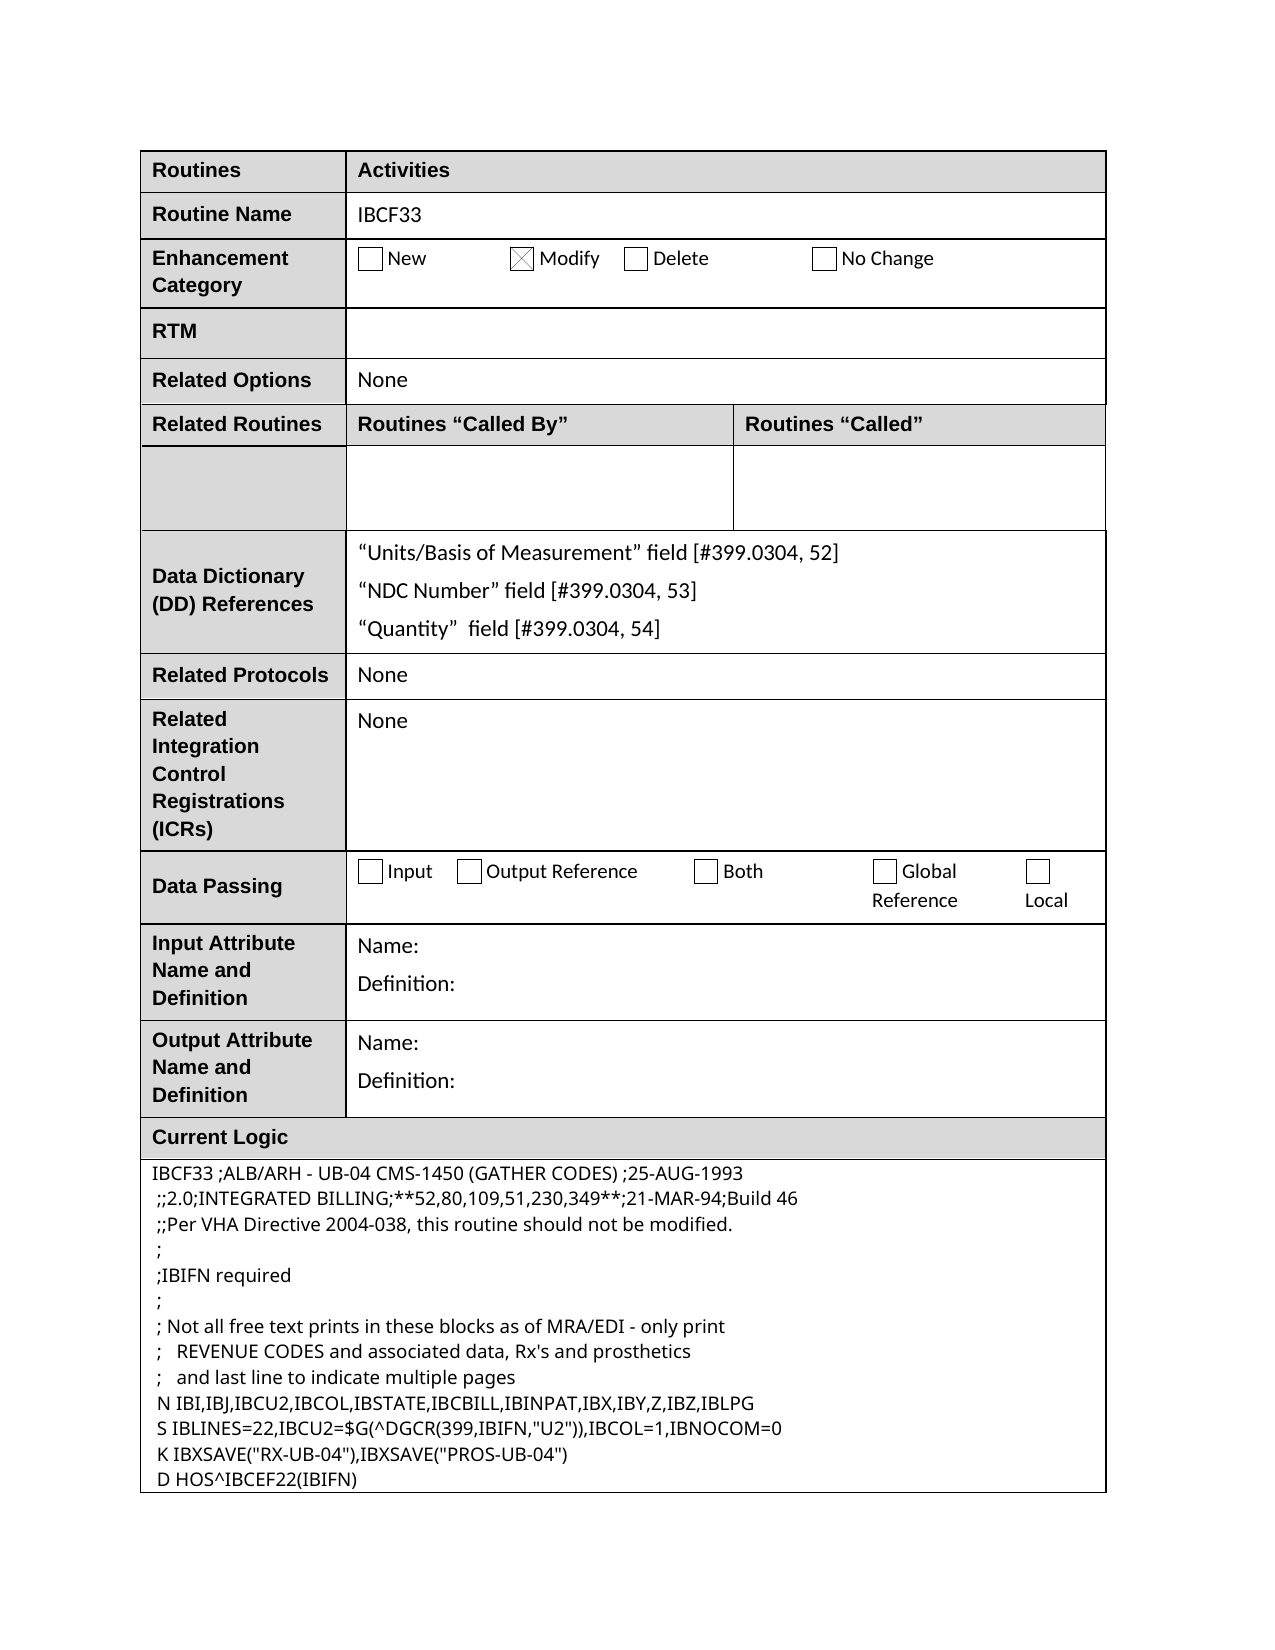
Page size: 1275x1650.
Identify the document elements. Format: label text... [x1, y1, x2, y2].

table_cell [141, 1160, 1105, 1492]
table_cell “Units/Basis of Measurement” field [#399.0304, 52] “NDC Number” field [#399.0304, 53] “Quantity” field [#399.0304, 54] [347, 531, 1105, 653]
table_cell [141, 446, 346, 530]
table_cell Output Reference [445, 852, 682, 923]
table_cell Enhancement Category [141, 240, 345, 307]
table_cell [347, 309, 1105, 358]
table_cell Data Dictionary (DD) References [141, 531, 345, 653]
table_cell Input [347, 852, 445, 923]
table_cell Delete [612, 240, 800, 307]
table_cell Modify [498, 240, 612, 307]
table_cell None [347, 359, 1105, 403]
table_cell RTM [141, 309, 345, 358]
table_cell Global Reference [861, 852, 1013, 923]
table_cell Name: Definition: [347, 925, 1105, 1020]
table_cell No Change [800, 240, 1105, 307]
table_cell Current Logic [141, 1118, 1105, 1158]
table_cell [734, 446, 1105, 530]
table_cell IBCF33 [347, 193, 1105, 238]
table_cell None [347, 654, 1105, 698]
table_cell Related Options [141, 359, 345, 403]
table_cell Local [1014, 852, 1105, 923]
table_header Routines [141, 152, 345, 192]
table_cell Related Integration Control Registrations (ICRs) [141, 700, 345, 850]
table_cell Data Passing [141, 852, 346, 923]
table_header Activities [347, 152, 1105, 192]
table_cell Input Attribute Name and Definition [141, 925, 345, 1020]
table_cell Routine Name [141, 193, 345, 238]
table_cell Related Routines [141, 405, 346, 445]
table_cell Output Attribute Name and Definition [141, 1021, 345, 1117]
table_cell Name: Definition: [347, 1021, 1105, 1117]
table_cell Routines “Called By” [347, 405, 733, 445]
table_cell Routines “Called” [734, 405, 1105, 445]
table_cell None [347, 700, 1105, 850]
table_cell New [347, 240, 498, 307]
table_cell Related Protocols [141, 654, 345, 698]
table_cell Both [682, 852, 861, 923]
table_cell [347, 446, 733, 530]
